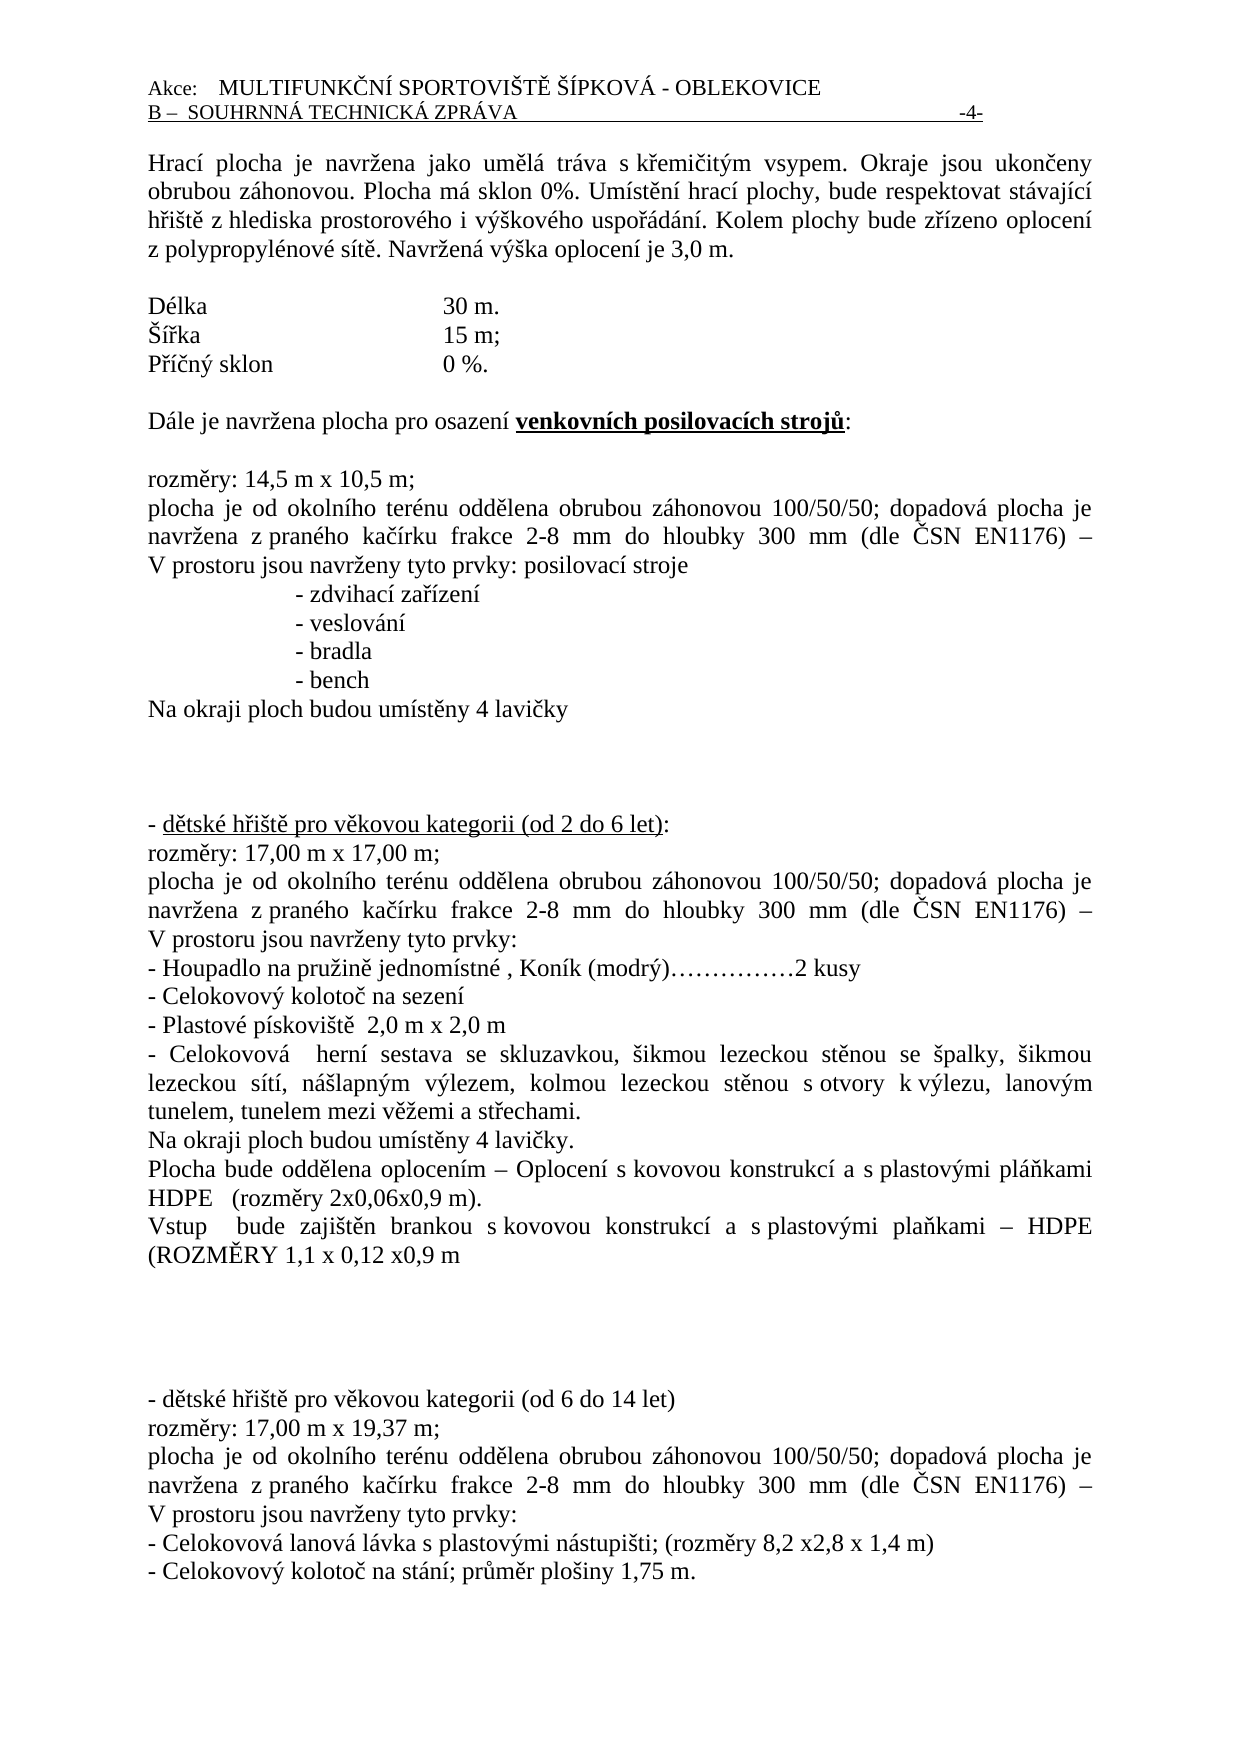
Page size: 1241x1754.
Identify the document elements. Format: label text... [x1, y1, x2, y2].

text Příčný sklon 0 %. [148, 349, 1093, 378]
text - Celokovový kolotoč na stání; průměr plošiny 1,75 m. [148, 1556, 1093, 1585]
text - bench [148, 665, 1093, 694]
text - Celokovová herní sestava se skluzavkou, šikmou lezeckou stěnou se špalky, šikmou lezeckou sítí, nášlapným výlezem, kolmou lezeckou stěnou s otvory k výlezu, lanovým tunelem, tunelem mezi věžemi a střechami. [148, 1039, 1093, 1125]
text plocha je od okolního terénu oddělena obrubou záhonovou 100/50/50; dopadová plocha je navržena z praného kačírku frakce 2-8 mm do hloubky 300 mm (dle ČSN EN1176) – V prostoru jsou navrženy tyto prvky: [148, 866, 1093, 953]
text Hrací plocha je navržena jako umělá tráva s křemičitým vsypem. Okraje jsou ukončeny obrubou záhonovou. Plocha má sklon 0%. Umístění hrací plochy, bude respektovat stávající hřiště z hlediska prostorového i výškového uspořádání. Kolem plochy bude zřízeno oplocení z polypropylénové sítě. Navržená výška oplocení je 3,0 m. [148, 148, 1093, 263]
text Délka 30 m. [148, 291, 1093, 320]
text - veslování [148, 608, 1093, 636]
text - Celokovová lanová lávka s plastovými nástupišti; (rozměry 8,2 x2,8 x 1,4 m) [148, 1528, 1093, 1556]
text rozměry: 17,00 m x 19,37 m; [148, 1413, 1093, 1441]
text rozměry: 17,00 m x 17,00 m; [148, 838, 1093, 866]
text rozměry: 14,5 m x 10,5 m; [148, 464, 1093, 493]
text - dětské hřiště pro věkovou kategorii (od 6 do 14 let) [148, 1384, 1093, 1413]
text plocha je od okolního terénu oddělena obrubou záhonovou 100/50/50; dopadová plocha je navržena z praného kačírku frakce 2-8 mm do hloubky 300 mm (dle ČSN EN1176) – V prostoru jsou navrženy tyto prvky: posilovací stroje [148, 493, 1093, 579]
text Šířka 15 m; [148, 320, 1093, 349]
text Vstup bude zajištěn brankou s kovovou konstrukcí a s plastovými plaňkami – HDPE (ROZMĚRY 1,1 x 0,12 x0,9 m [148, 1211, 1093, 1269]
text Dále je navržena plocha pro osazení venkovních posilovacích strojů: [148, 406, 1093, 435]
text Na okraji ploch budou umístěny 4 lavičky [148, 694, 1093, 723]
text - Plastové pískoviště 2,0 m x 2,0 m [148, 1010, 1093, 1039]
text - Houpadlo na pružině jednomístné , Koník (modrý)……………2 kusy [148, 953, 1093, 981]
text - zdvihací zařízení [221, 579, 1093, 608]
text Na okraji ploch budou umístěny 4 lavičky. [148, 1125, 1093, 1154]
text - dětské hřiště pro věkovou kategorii (od 2 do 6 let): [148, 809, 1093, 838]
text Plocha bude oddělena oplocením – Oplocení s kovovou konstrukcí a s plastovými pláňkami HDPE (rozměry 2x0,06x0,9 m). [148, 1154, 1093, 1211]
text - bradla [148, 636, 1093, 665]
text plocha je od okolního terénu oddělena obrubou záhonovou 100/50/50; dopadová plocha je navržena z praného kačírku frakce 2-8 mm do hloubky 300 mm (dle ČSN EN1176) – V prostoru jsou navrženy tyto prvky: [148, 1441, 1093, 1528]
text - Celokovový kolotoč na sezení [148, 981, 1093, 1010]
